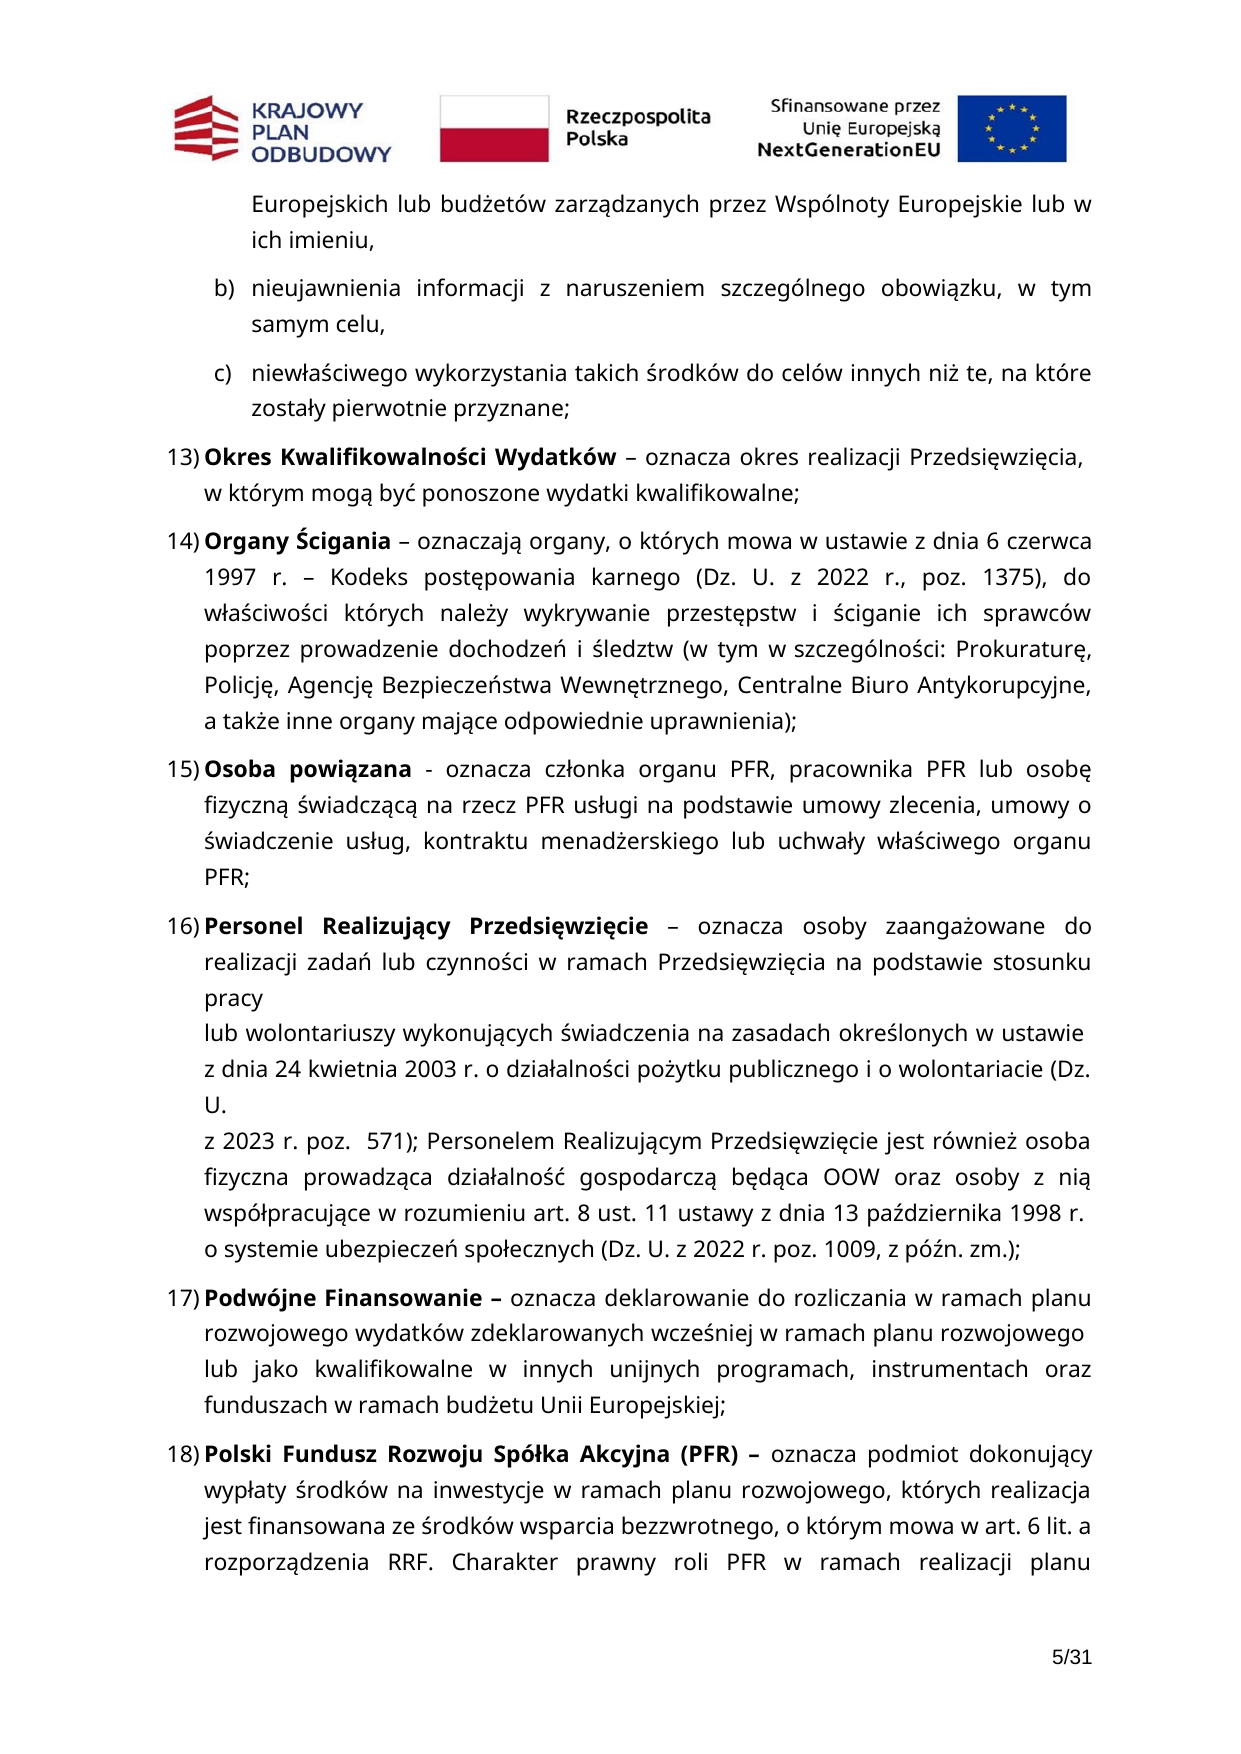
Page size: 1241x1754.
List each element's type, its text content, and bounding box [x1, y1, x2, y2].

list Personel Realizujący Przedsięwzięcie – oznacza osoby zaangażowane do realizacji zadań lub czynności w ramach Przedsięwzięcia na podstawie stosunku pracy lub wolontariuszy wykonujących świadczenia na zasadach określonych w ustawie z dnia 24 kwietnia 2003 r. o działalności pożytku publicznego i o wolontariacie (Dz. U. z 2023 r. poz. 571); Personelem Realizującym Przedsięwzięcie jest również osoba fizyczna prowadząca działalność gospodarczą będąca OOW oraz osoby z nią współpracujące w rozumieniu art. 8 ust. 11 ustawy z dnia 13 października 1998 r. o systemie ubezpieczeń społecznych (Dz. U. z 2022 r. poz. 1009, z późn. zm.); [166, 909, 1092, 1264]
list niewłaściwego wykorzystania takich środków do celów innych niż te, na które zostały pierwotnie przyznane; [214, 356, 1092, 424]
picture [147, 73, 1079, 188]
list Okres Kwalifikowalności Wydatków – oznacza okres realizacji Przedsięwzięcia, w którym mogą być ponoszone wydatki kwalifikowalne; [166, 441, 1092, 508]
list Podwójne Finansowanie – oznacza deklarowanie do rozliczania w ramach planu rozwojowego wydatków zdeklarowanych wcześniej w ramach planu rozwojowego lub jako kwalifikowalne w innych unijnych programach, instrumentach oraz funduszach w ramach budżetu Unii Europejskiej; [166, 1281, 1092, 1421]
list Organy Ścigania – oznaczają organy, o których mowa w ustawie z dnia 6 czerwca 1997 r. – Kodeks postępowania karnego (Dz. U. z 2022 r., poz. 1375), do właściwości których należy wykrywanie przestępstw i ściganie ich sprawców poprzez prowadzenie dochodzeń i śledztw (w tym w szczególności: Prokuraturę, Policję, Agencję Bezpieczeństwa Wewnętrznego, Centralne Biuro Antykorupcyjne, a także inne organy mające odpowiednie uprawnienia); [166, 525, 1092, 736]
list nieujawnienia informacji z naruszeniem szczególnego obowiązku, w tym samym celu, [214, 272, 1092, 339]
list Osoba powiązana - oznacza członka organu PFR, pracownika PFR lub osobę fizyczną świadczącą na rzecz PFR usługi na podstawie umowy zlecenia, umowy o świadczenie usług, kontraktu menadżerskiego lub uchwały właściwego organu PFR; [166, 753, 1092, 892]
